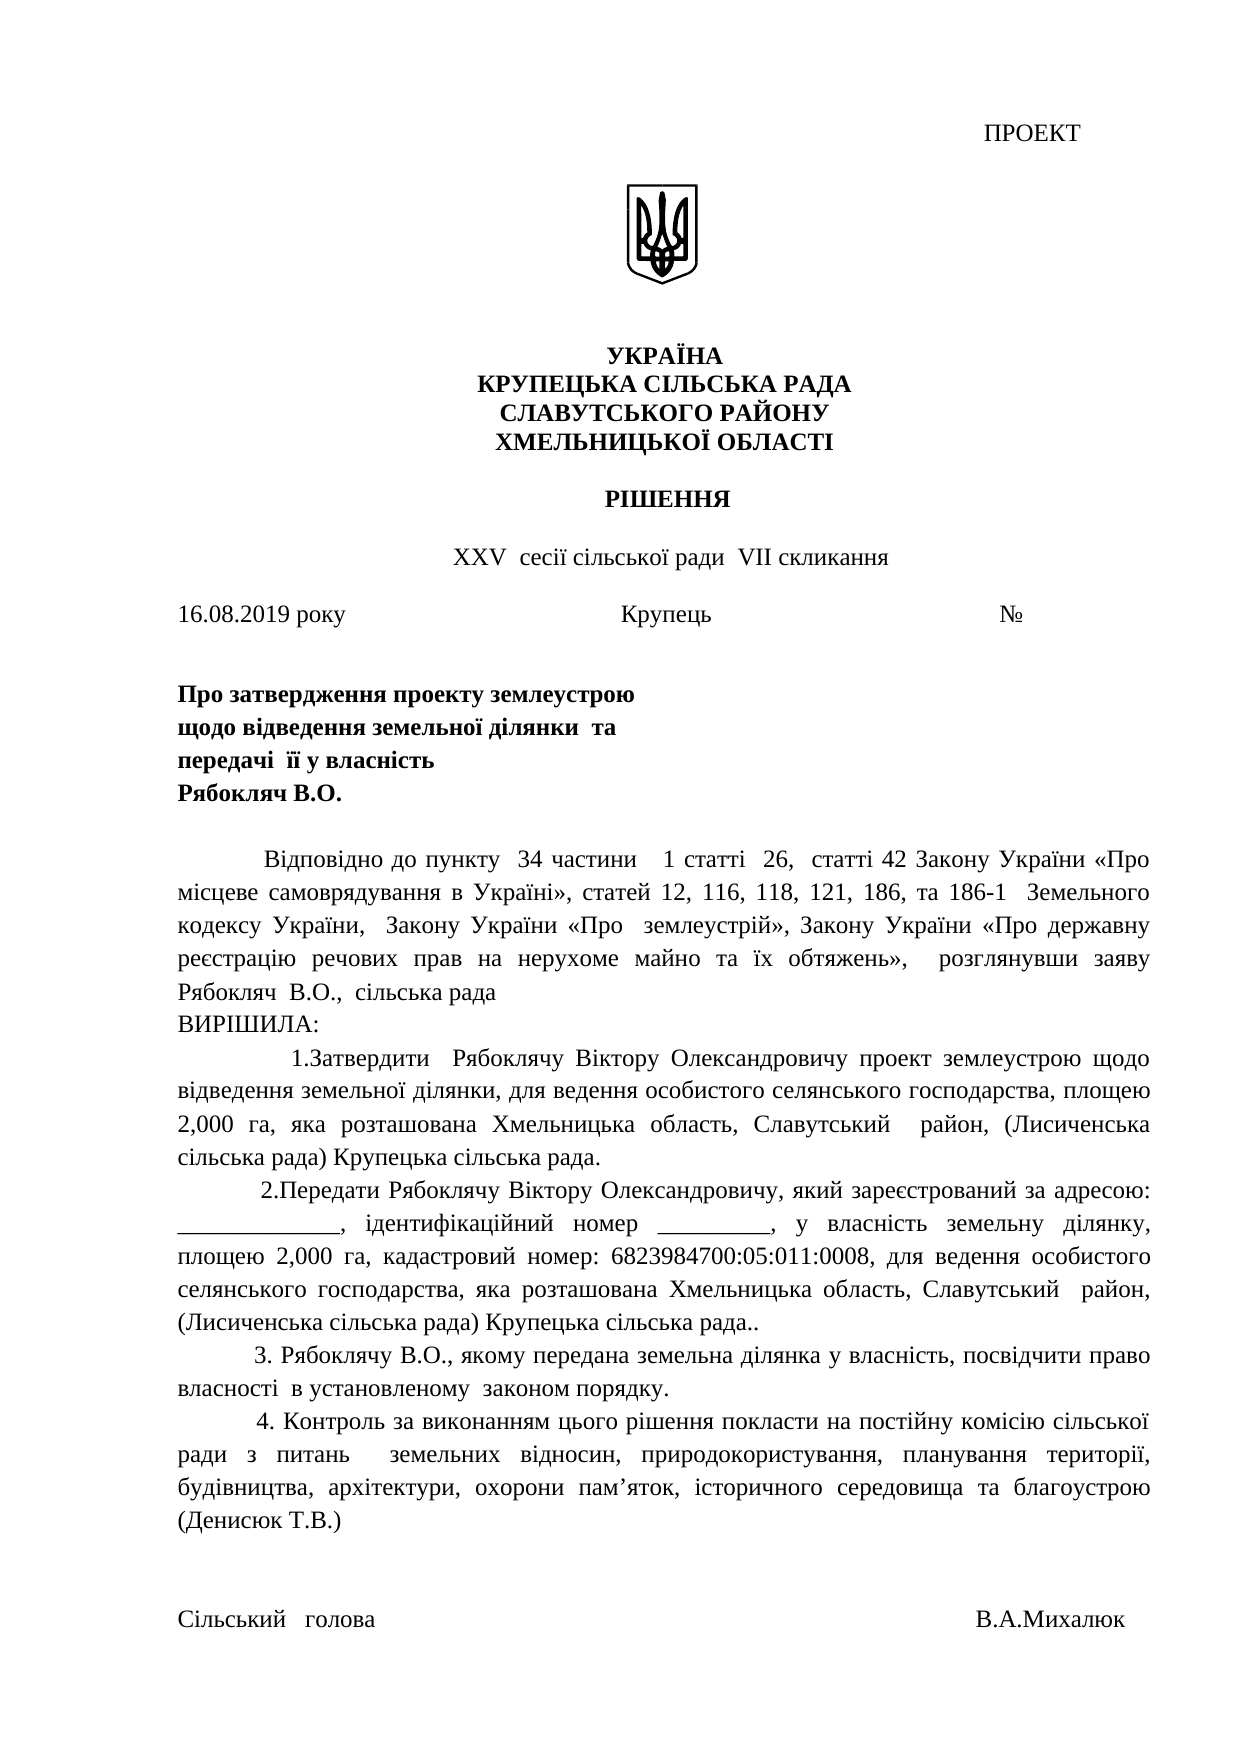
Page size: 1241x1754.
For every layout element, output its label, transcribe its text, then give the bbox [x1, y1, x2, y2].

text Відповідно до пункту 34 частини 1 статті 26, статті 42 Закону України «Про місцеве самоврядування в Україні», статей 12, 116, 118, 121, 186, та 186-1 Земельного кодексу України, Закону України «Про землеустрій», Закону України «Про державну реєстрацію речових прав на нерухоме майно та їх обтяжень», розглянувши заяву Рябокляч В.О., сільська рада [177, 844, 1152, 1005]
text передачі її у власність [177, 745, 1152, 774]
text Рябокляч В.О. [177, 778, 1152, 807]
text 16.08.2019 року Крупець № [177, 599, 1152, 628]
text щодо відведення земельної ділянки та [177, 712, 1152, 741]
text Про затвердження проекту землеустрою [177, 679, 1152, 708]
text РІШЕННЯ [177, 484, 1152, 513]
text Сільський голова В.А.Михалюк [177, 1604, 1152, 1633]
text ВИРІШИЛА: [177, 1009, 1152, 1038]
text ПРОЕКТ [177, 118, 1152, 147]
text СЛАВУТСЬКОГО РАЙОНУ [177, 398, 1152, 427]
text 4. Контроль за виконанням цього рішення покласти на постійну комісію сільської ради з питань земельних відносин, природокористування, планування території, будівництва, архітектури, охорони пам’яток, історичного середовища та благоустрою (Денисюк Т.В.) [177, 1406, 1152, 1534]
text КРУПЕЦЬКА СІЛЬСЬКА РАДА [177, 369, 1152, 398]
text 3. Рябоклячу В.О., якому передана земельна ділянка у власність, посвідчити право власності в установленому законом порядку. [177, 1340, 1152, 1402]
text 2.Передати Рябоклячу Віктору Олександровичу, який зареєстрований за адресою: _____________, ідентифікаційний номер _________, у власність земельну ділянку, площею 2,000 га, кадастровий номер: 6823984700:05:011:0008, для ведення особистого селянського господарства, яка розташована Хмельницька область, Славутський район, (Лисиченська сільська рада) Крупецька сільська рада.. [177, 1175, 1152, 1336]
text УКРАЇНА [177, 341, 1152, 369]
text ХХV сесії сільської ради VІІ скликання [177, 542, 1152, 571]
text 1.Затвердити Рябоклячу Віктору Олександровичу проект землеустрою щодо відведення земельної ділянки, для ведення особистого селянського господарства, площею 2,000 га, яка розташована Хмельницька область, Славутський район, (Лисиченська сільська рада) Крупецька сільська рада. [177, 1043, 1152, 1170]
text ХМЕЛЬНИЦЬКОЇ ОБЛАСТІ [177, 427, 1152, 456]
